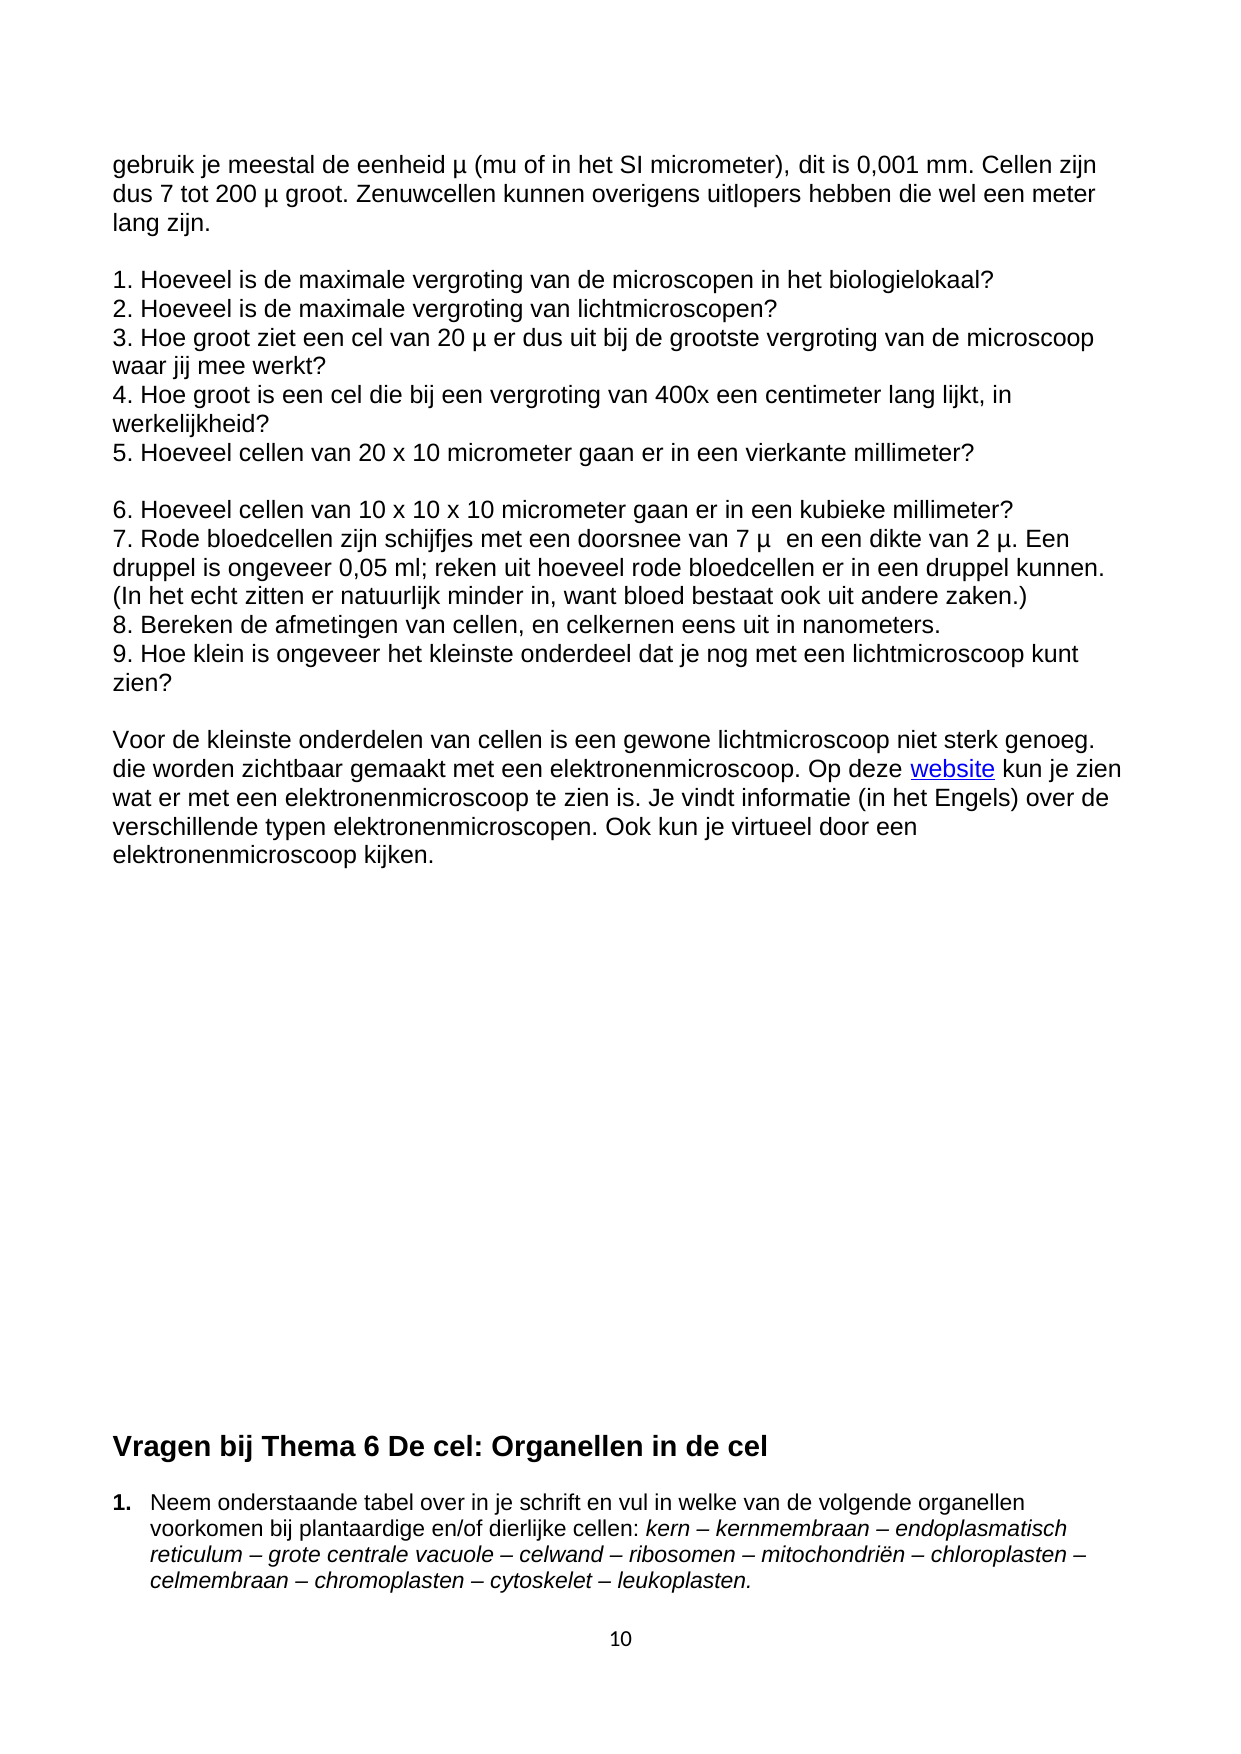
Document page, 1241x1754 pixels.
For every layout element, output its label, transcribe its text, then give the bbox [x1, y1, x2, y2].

text Voor de kleinste onderdelen van cellen is een gewone lichtmicroscoop niet sterk genoeg. die worden zichtbaar gemaakt met een elektronenmicroscoop. Op deze website kun je zien wat er met een elektronenmicroscoop te zien is. Je vindt informatie (in het Engels) over de verschillende typen elektronenmicroscopen. Ook kun je virtueel door een elektronenmicroscoop kijken. [112, 725, 1128, 869]
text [112, 150, 1128, 696]
text Vragen bij Thema 6 De cel: Organellen in de cel [112, 1428, 1128, 1462]
list Neem onderstaande tabel over in je schrift en vul in welke van de volgende organellen voorkomen bij plantaardige en/of dierlijke cellen: kern – kernmembraan – endoplasmatisch reticulum – grote centrale vacuole – celwand – ribosomen – mitochondriën – chloroplasten – celmembraan – chromoplasten – cytoskelet – leukoplasten. [112, 1488, 1128, 1594]
